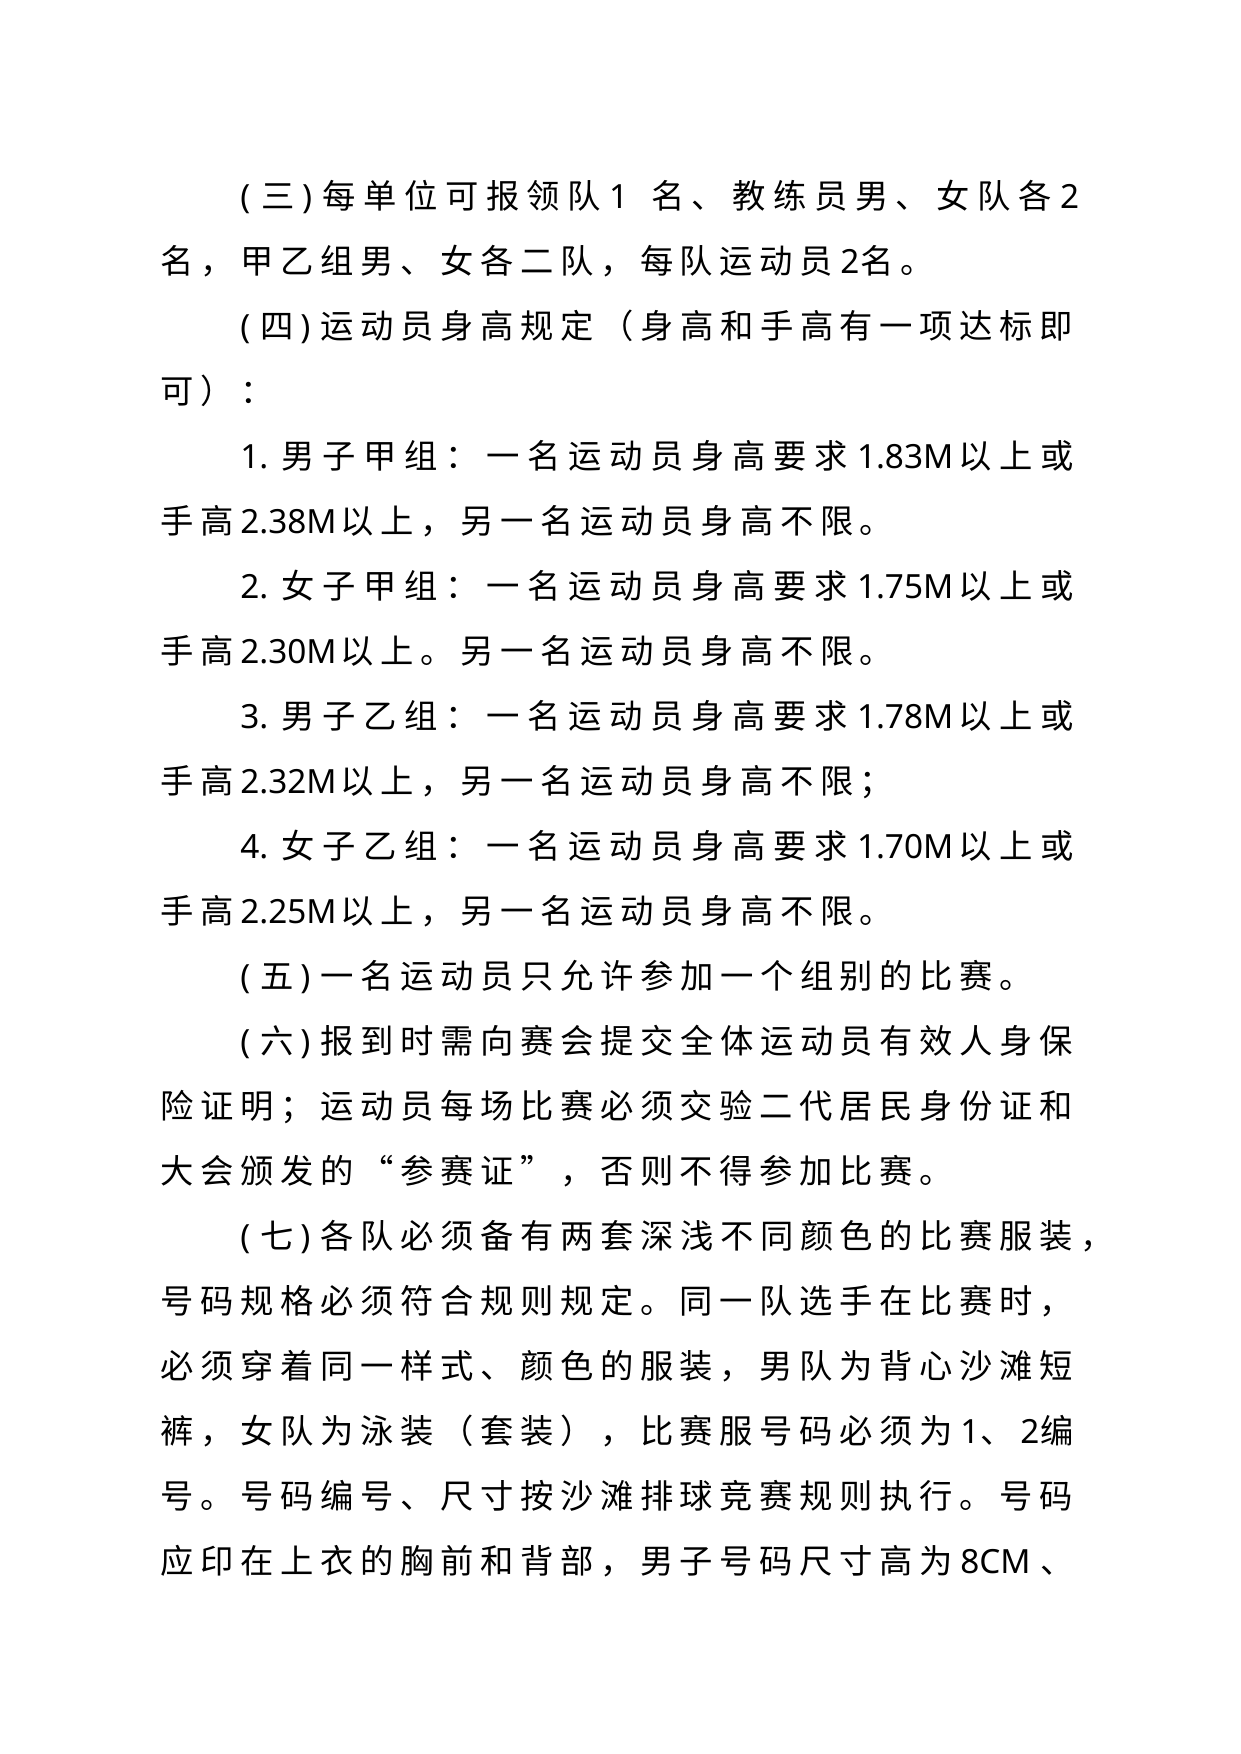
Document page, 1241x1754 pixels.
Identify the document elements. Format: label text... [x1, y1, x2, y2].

text (五)一名运动员只允许参加一个组别的比赛。 [160, 942, 1080, 1007]
text 2.女子甲组：一名运动员身高要求1.75M以上或手高2.30M以上。另一名运动员身高不限。 [160, 552, 1080, 682]
text 4.女子乙组：一名运动员身高要求1.70M以上或手高2.25M以上，另一名运动员身高不限。 [160, 812, 1080, 942]
text 3.男子乙组：一名运动员身高要求1.78M以上或手高2.32M以上，另一名运动员身高不限； [160, 682, 1080, 812]
text (四)运动员身高规定（身高和手高有一项达标即可）： [160, 292, 1080, 422]
text (三)每单位可报领队1 名、教练员男、女队各2名，甲乙组男、女各二队，每队运动员2名。 [160, 162, 1080, 292]
text 1.男子甲组：一名运动员身高要求1.83M以上或手高2.38M以上，另一名运动员身高不限。 [160, 422, 1080, 552]
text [160, 1202, 1080, 1592]
text (六)报到时需向赛会提交全体运动员有效人身保险证明；运动员每场比赛必须交验二代居民身份证和大会颁发的“参赛证”，否则不得参加比赛。 [160, 1007, 1080, 1202]
